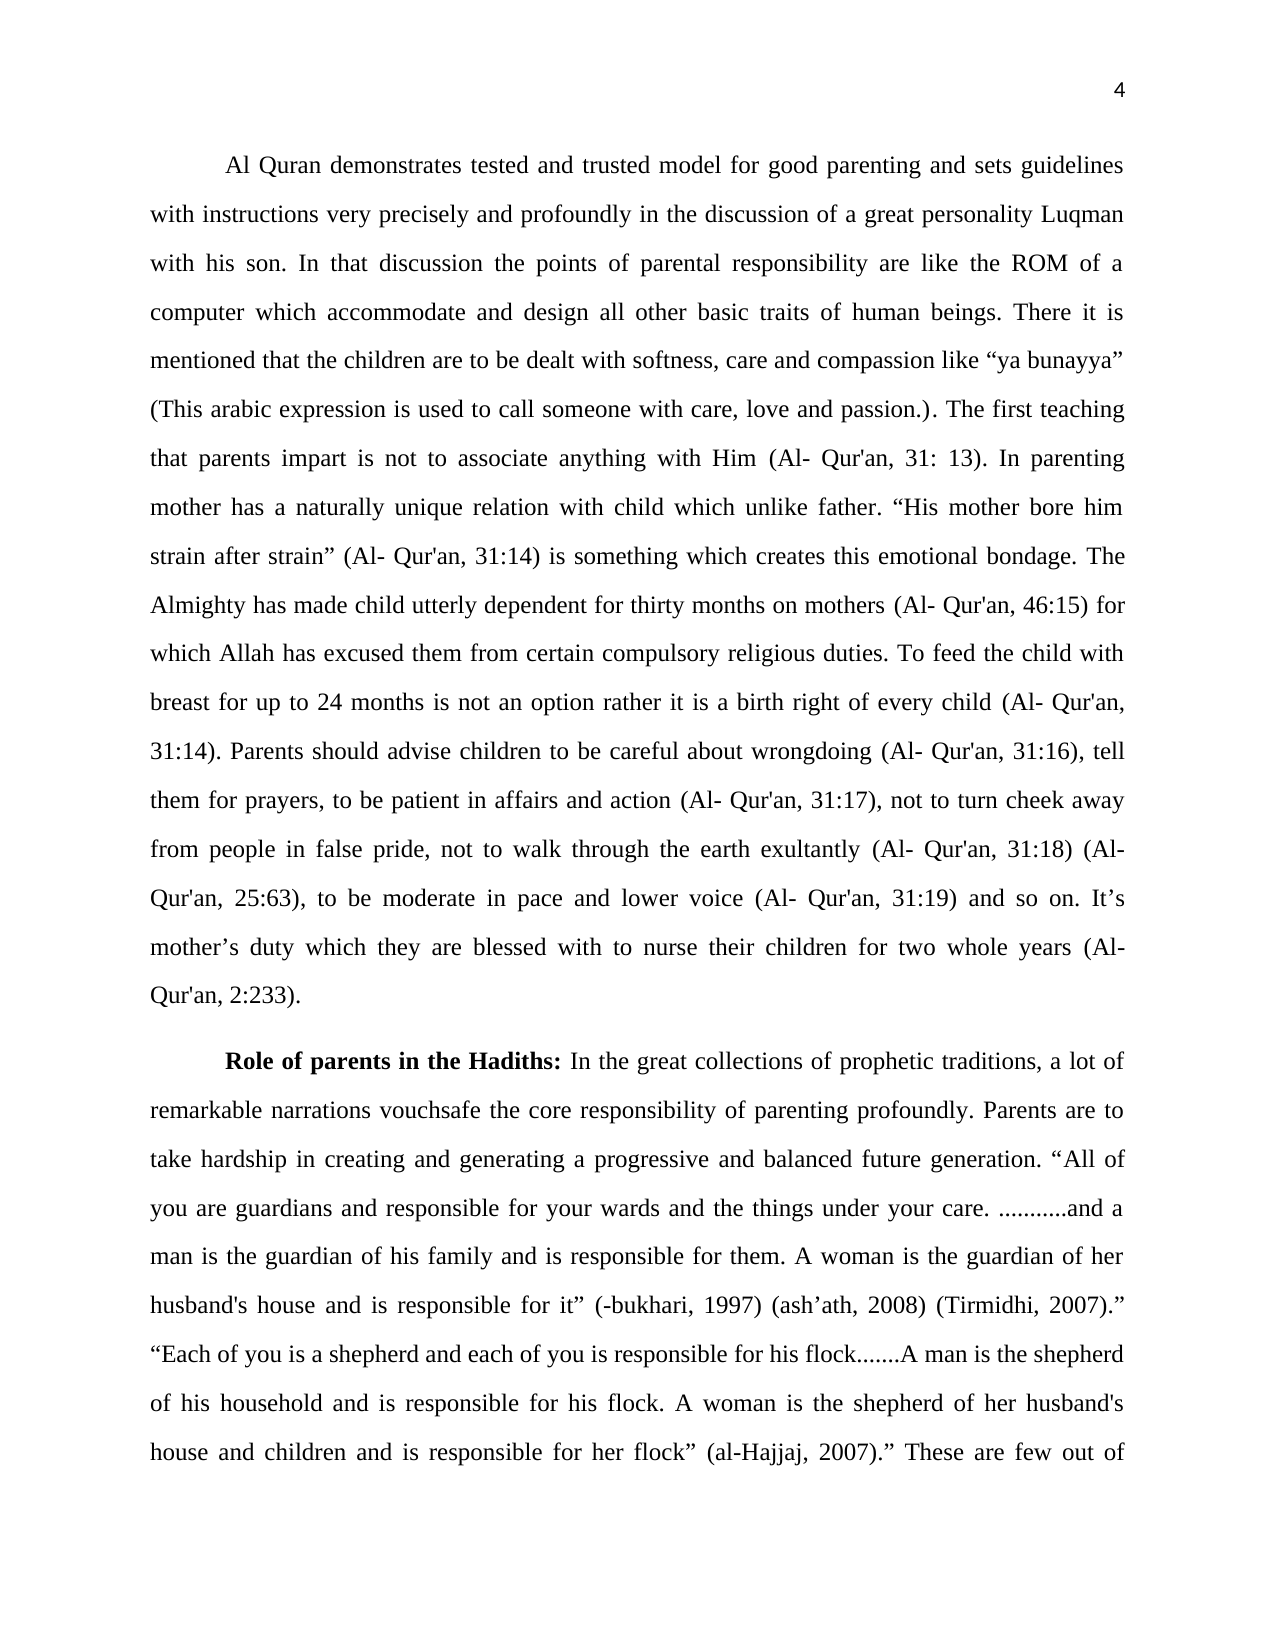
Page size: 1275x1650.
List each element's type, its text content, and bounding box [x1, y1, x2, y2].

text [150, 1046, 1125, 1466]
text Al Quran demonstrates tested and trusted model for good parenting and sets guidelines with instructions very precisely and profoundly in the discussion of a great personality Luqman with his son. In that discussion the points of parental responsibility are like the ROM of a computer which accommodate and design all other basic traits of human beings. There it is mentioned that the children are to be dealt with softness, care and compassion like “ya bunayya”. The first teaching that parents impart is not to associate anything with Him. In parenting mother has a naturally unique relation with child which unlike father. “His mother bore him strain after strain” is something which creates this emotional bondage. The Almighty has made child utterly dependent for thirty months on mothers for which Allah has excused them from certain compulsory religious duties. To feed the child with breast for up to 24 months is not an option rather it is a birth right of every child. Parents should advise children to be careful about wrongdoing, tell them for prayers, to be patient in affairs and action, not to turn cheek away from people in false pride, not to walk through the earth exultantly, to be moderate in pace and lower voice and so on. It’s mother’s duty which they are blessed with to nurse their children for two whole years. [150, 150, 1125, 1009]
